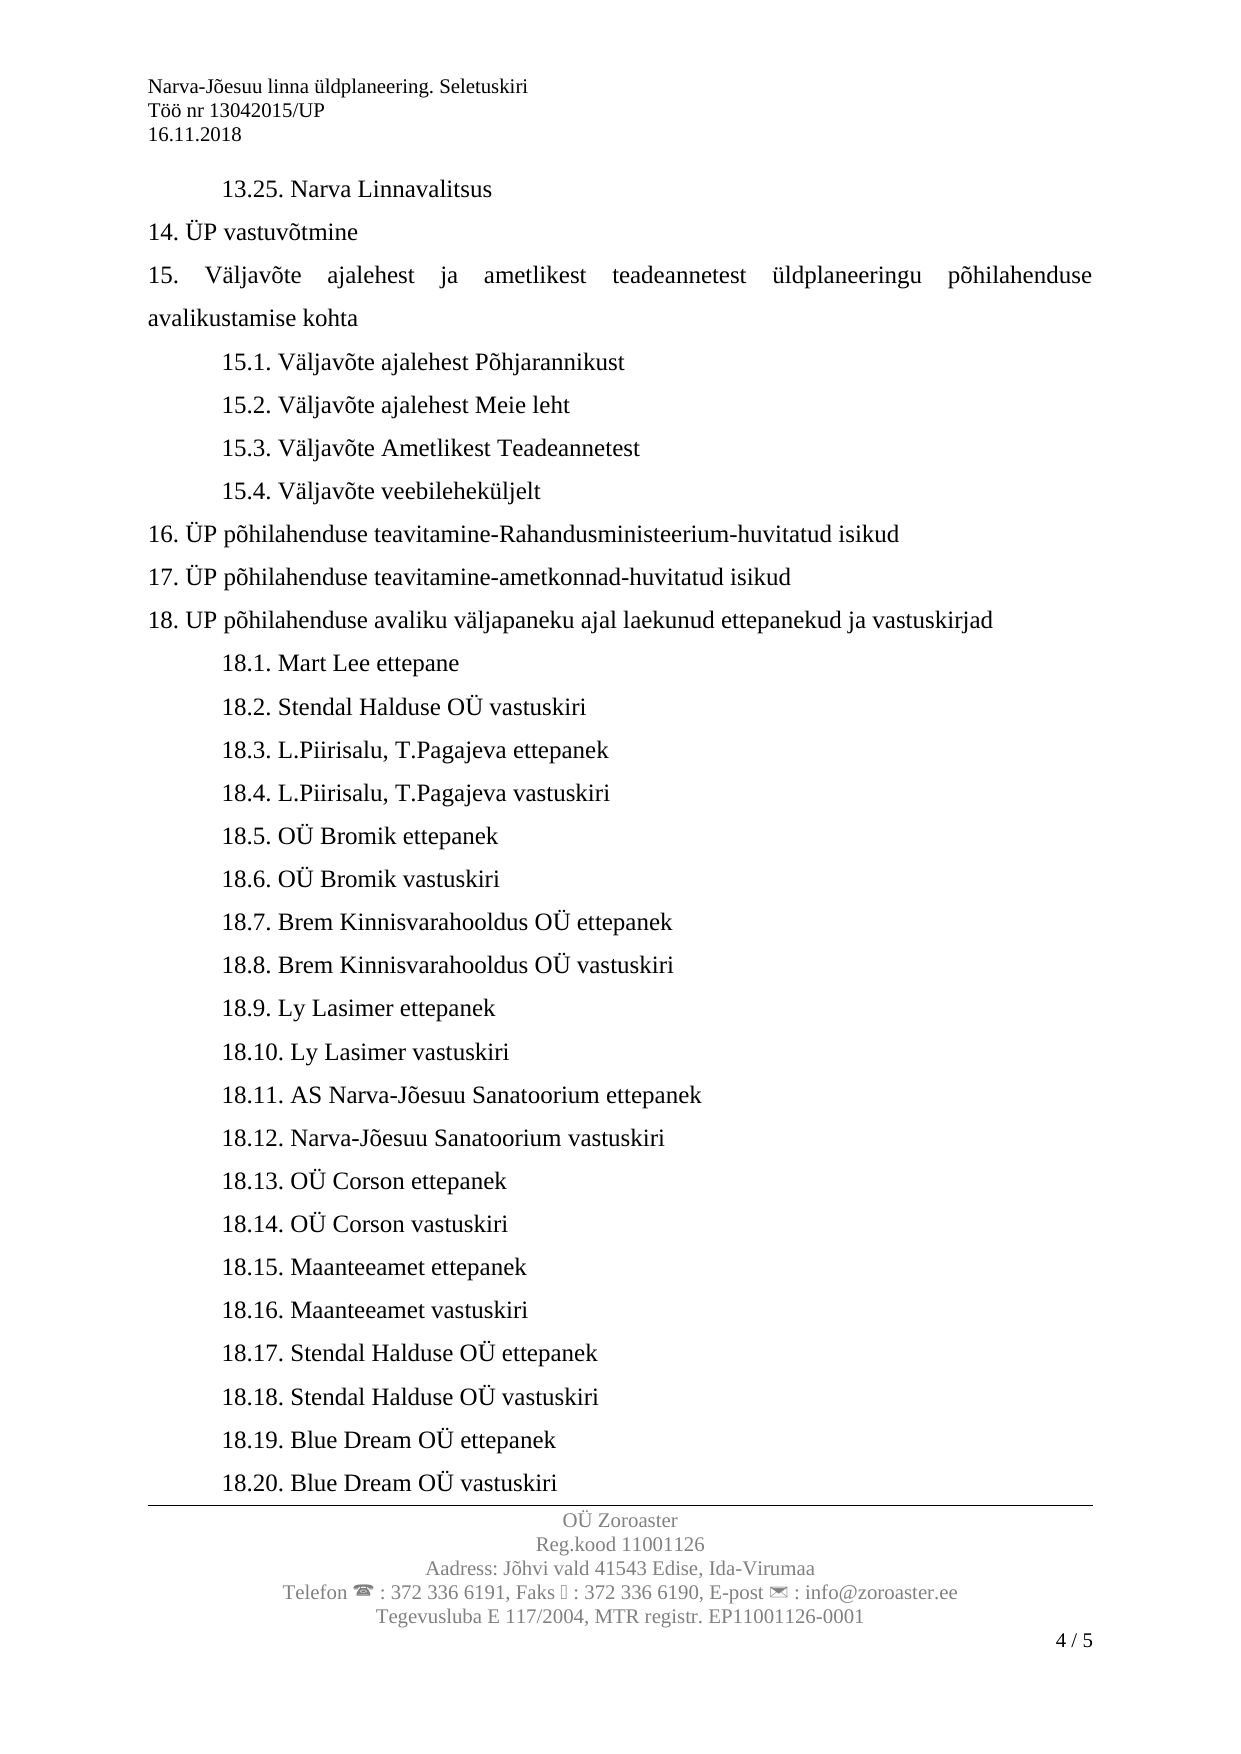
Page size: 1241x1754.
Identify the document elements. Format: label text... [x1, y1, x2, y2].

text 18.6. OÜ Bromik vastuskiri [221, 864, 1093, 893]
text 15. Väljavõte ajalehest ja ametlikest teadeannetest üldplaneeringu põhilahenduse avalikustamise kohta [148, 260, 1093, 332]
text 18.2. Stendal Halduse OÜ vastuskiri [221, 692, 1093, 720]
text 18.8. Brem Kinnisvarahooldus OÜ vastuskiri [221, 950, 1093, 979]
text 13.25. Narva Linnavalitsus [221, 174, 1093, 203]
text 15.1. Väljavõte ajalehest Põhjarannikust [221, 347, 1093, 375]
text 18.12. Narva-Jõesuu Sanatoorium vastuskiri [221, 1123, 1093, 1152]
text 18.14. OÜ Corson vastuskiri [221, 1209, 1093, 1238]
text 18.3. L.Piirisalu, T.Pagajeva ettepanek [221, 735, 1093, 763]
text 18.16. Maanteeamet vastuskiri [221, 1295, 1093, 1324]
text 18. UP põhilahenduse avaliku väljapaneku ajal laekunud ettepanekud ja vastuskirjad [148, 605, 1093, 634]
text 18.11. AS Narva-Jõesuu Sanatoorium ettepanek [221, 1080, 1093, 1108]
text 18.10. Ly Lasimer vastuskiri [221, 1037, 1093, 1065]
text 18.19. Blue Dream OÜ ettepanek [221, 1425, 1093, 1453]
text 18.15. Maanteeamet ettepanek [221, 1252, 1093, 1281]
text 18.1. Mart Lee ettepane [221, 648, 1093, 677]
text 18.20. Blue Dream OÜ vastuskiri [221, 1468, 1093, 1497]
text 16. ÜP põhilahenduse teavitamine-Rahandusministeerium-huvitatud isikud [148, 519, 1093, 548]
text 15.3. Väljavõte Ametlikest Teadeannetest [221, 433, 1093, 462]
text 17. ÜP põhilahenduse teavitamine-ametkonnad-huvitatud isikud [148, 562, 1093, 591]
text 15.4. Väljavõte veebileheküljelt [221, 476, 1093, 505]
text 18.5. OÜ Bromik ettepanek [221, 821, 1093, 850]
text 15.2. Väljavõte ajalehest Meie leht [221, 390, 1093, 418]
text 18.9. Ly Lasimer ettepanek [221, 993, 1093, 1022]
text 18.18. Stendal Halduse OÜ vastuskiri [221, 1382, 1093, 1410]
text 18.4. L.Piirisalu, T.Pagajeva vastuskiri [221, 778, 1093, 807]
text 18.17. Stendal Halduse OÜ ettepanek [221, 1338, 1093, 1367]
text 14. ÜP vastuvõtmine [148, 217, 1093, 246]
text 18.7. Brem Kinnisvarahooldus OÜ ettepanek [221, 907, 1093, 936]
text 18.13. OÜ Corson ettepanek [221, 1166, 1093, 1195]
